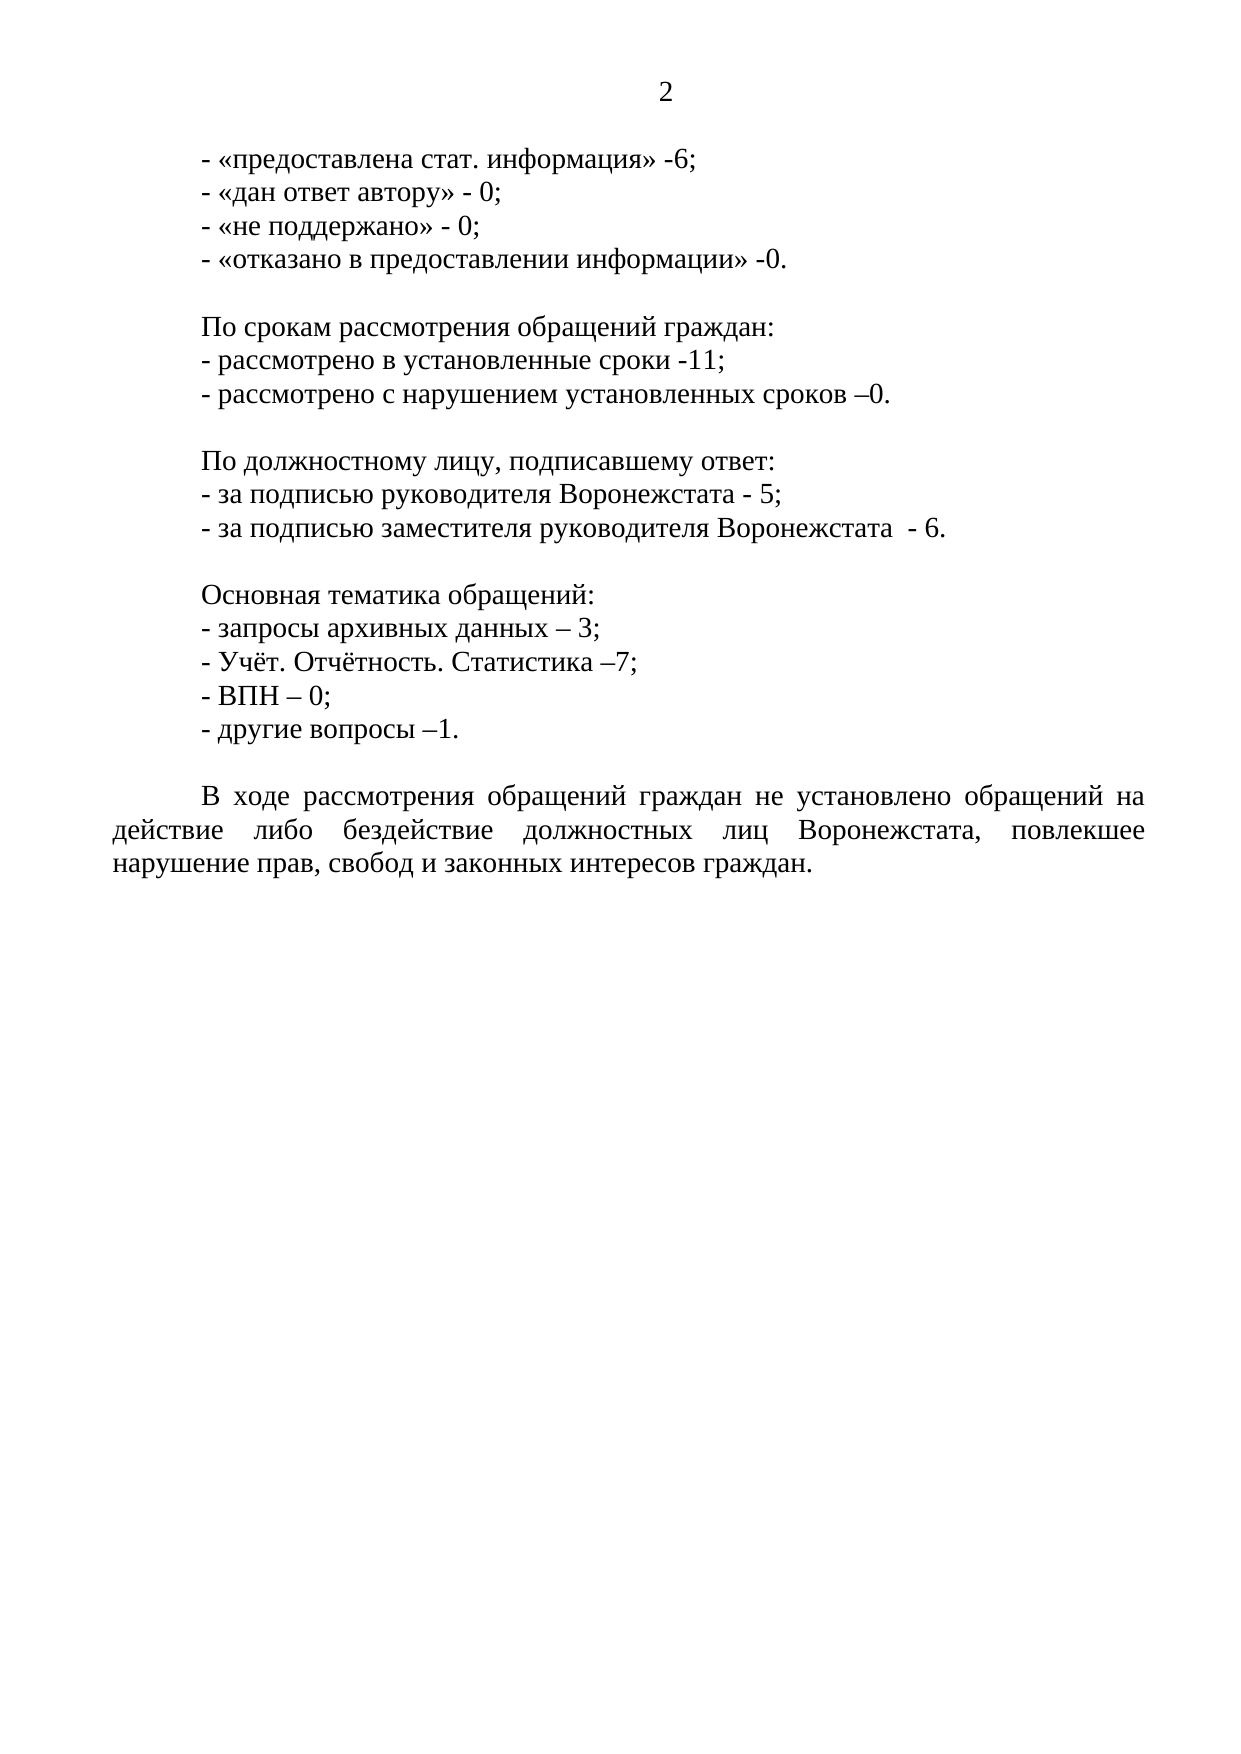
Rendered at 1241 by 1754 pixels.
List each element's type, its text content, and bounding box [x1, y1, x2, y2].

text - рассмотрено в установленные сроки -11; [112, 342, 1146, 376]
text - ВПН – 0; [112, 678, 1146, 711]
text - «дан ответ автору» - 0; [112, 174, 1146, 208]
text - «не поддержано» - 0; [112, 208, 1146, 242]
text - запросы архивных данных – 3; [112, 611, 1146, 644]
text - «отказано в предоставлении информации» -0. [112, 242, 1146, 275]
text В ходе рассмотрения обращений граждан не установлено обращений на действие либо бездействие должностных лиц Воронежстата, повлекшее нарушение прав, свобод и законных интересов граждан. [112, 778, 1146, 879]
text Основная тематика обращений: [112, 577, 1146, 611]
text - рассмотрено с нарушением установленных сроков –0. [112, 376, 1146, 409]
text По срокам рассмотрения обращений граждан: [112, 309, 1146, 342]
text По должностному лицу, подписавшему ответ: [112, 443, 1146, 476]
text - «предоставлена стат. информация» -6; [112, 141, 1146, 174]
text - Учёт. Отчётность. Статистика –7; [112, 644, 1146, 678]
text - за подписью руководителя Воронежстата - 5; [112, 476, 1146, 510]
text - другие вопросы –1. [112, 711, 1146, 745]
text - за подписью заместителя руководителя Воронежстата - 6. [201, 510, 1146, 543]
